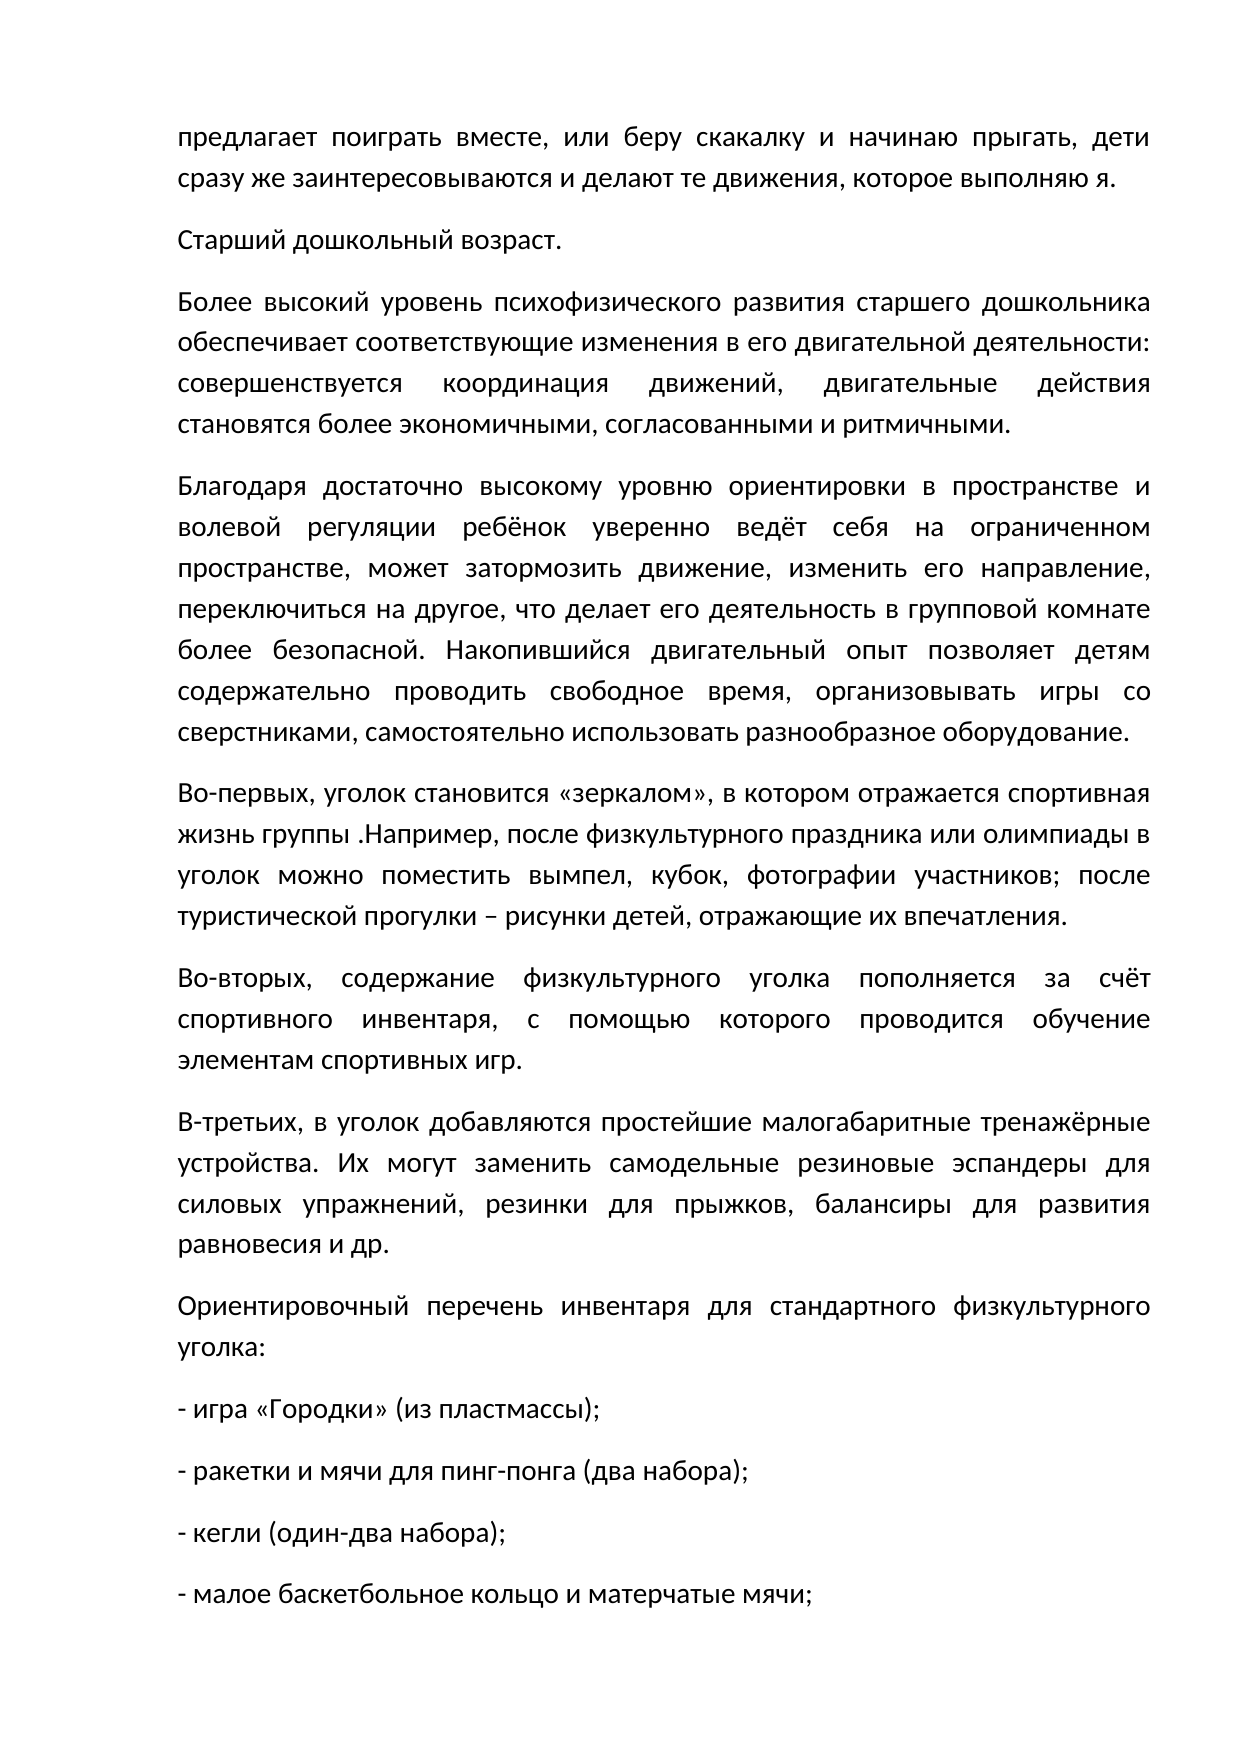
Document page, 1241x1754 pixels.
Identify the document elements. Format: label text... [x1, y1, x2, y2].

text В-третьих, в уголок добавляются простейшие малогабаритные тренажёрные устройства. Их могут заменить самодельные резиновые эспандеры для силовых упражнений, резинки для прыжков, балансиры для развития равновесия и др. [177, 1103, 1152, 1261]
text Ориентировочный перечень инвентаря для стандартного физкультурного уголка: [177, 1287, 1152, 1364]
text - кегли (один-два набора); [177, 1514, 1152, 1549]
text Более высокий уровень психофизического развития старшего дошкольника обеспечивает соответствующие изменения в его двигательной деятельности: совершенствуется координация движений, двигательные действия становятся более экономичными, согласованными и ритмичными. [177, 283, 1152, 441]
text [177, 118, 1152, 195]
text - малое баскетбольное кольцо и матерчатые мячи; [177, 1575, 1152, 1611]
text - игра «Городки» (из пластмассы); [177, 1390, 1152, 1426]
text Во-вторых, содержание физкультурного уголка пополняется за счёт спортивного инвентаря, с помощью которого проводится обучение элементам спортивных игр. [177, 959, 1152, 1077]
text Во-первых, уголок становится «зеркалом», в котором отражается спортивная жизнь группы .Например, после физкультурного праздника или олимпиады в уголок можно поместить вымпел, кубок, фотографии участников; после туристической прогулки – рисунки детей, отражающие их впечатления. [177, 774, 1152, 933]
text Благодаря достаточно высокому уровню ориентировки в пространстве и волевой регуляции ребёнок уверенно ведёт себя на ограниченном пространстве, может затормозить движение, изменить его направление, переключиться на другое, что делает его деятельность в групповой комнате более безопасной. Накопившийся двигательный опыт позволяет детям содержательно проводить свободное время, организовывать игры со сверстниками, самостоятельно использовать разнообразное оборудование. [177, 467, 1152, 748]
text - ракетки и мячи для пинг-понга (два набора); [177, 1452, 1152, 1487]
text Старший дошкольный возраст. [177, 221, 1152, 256]
